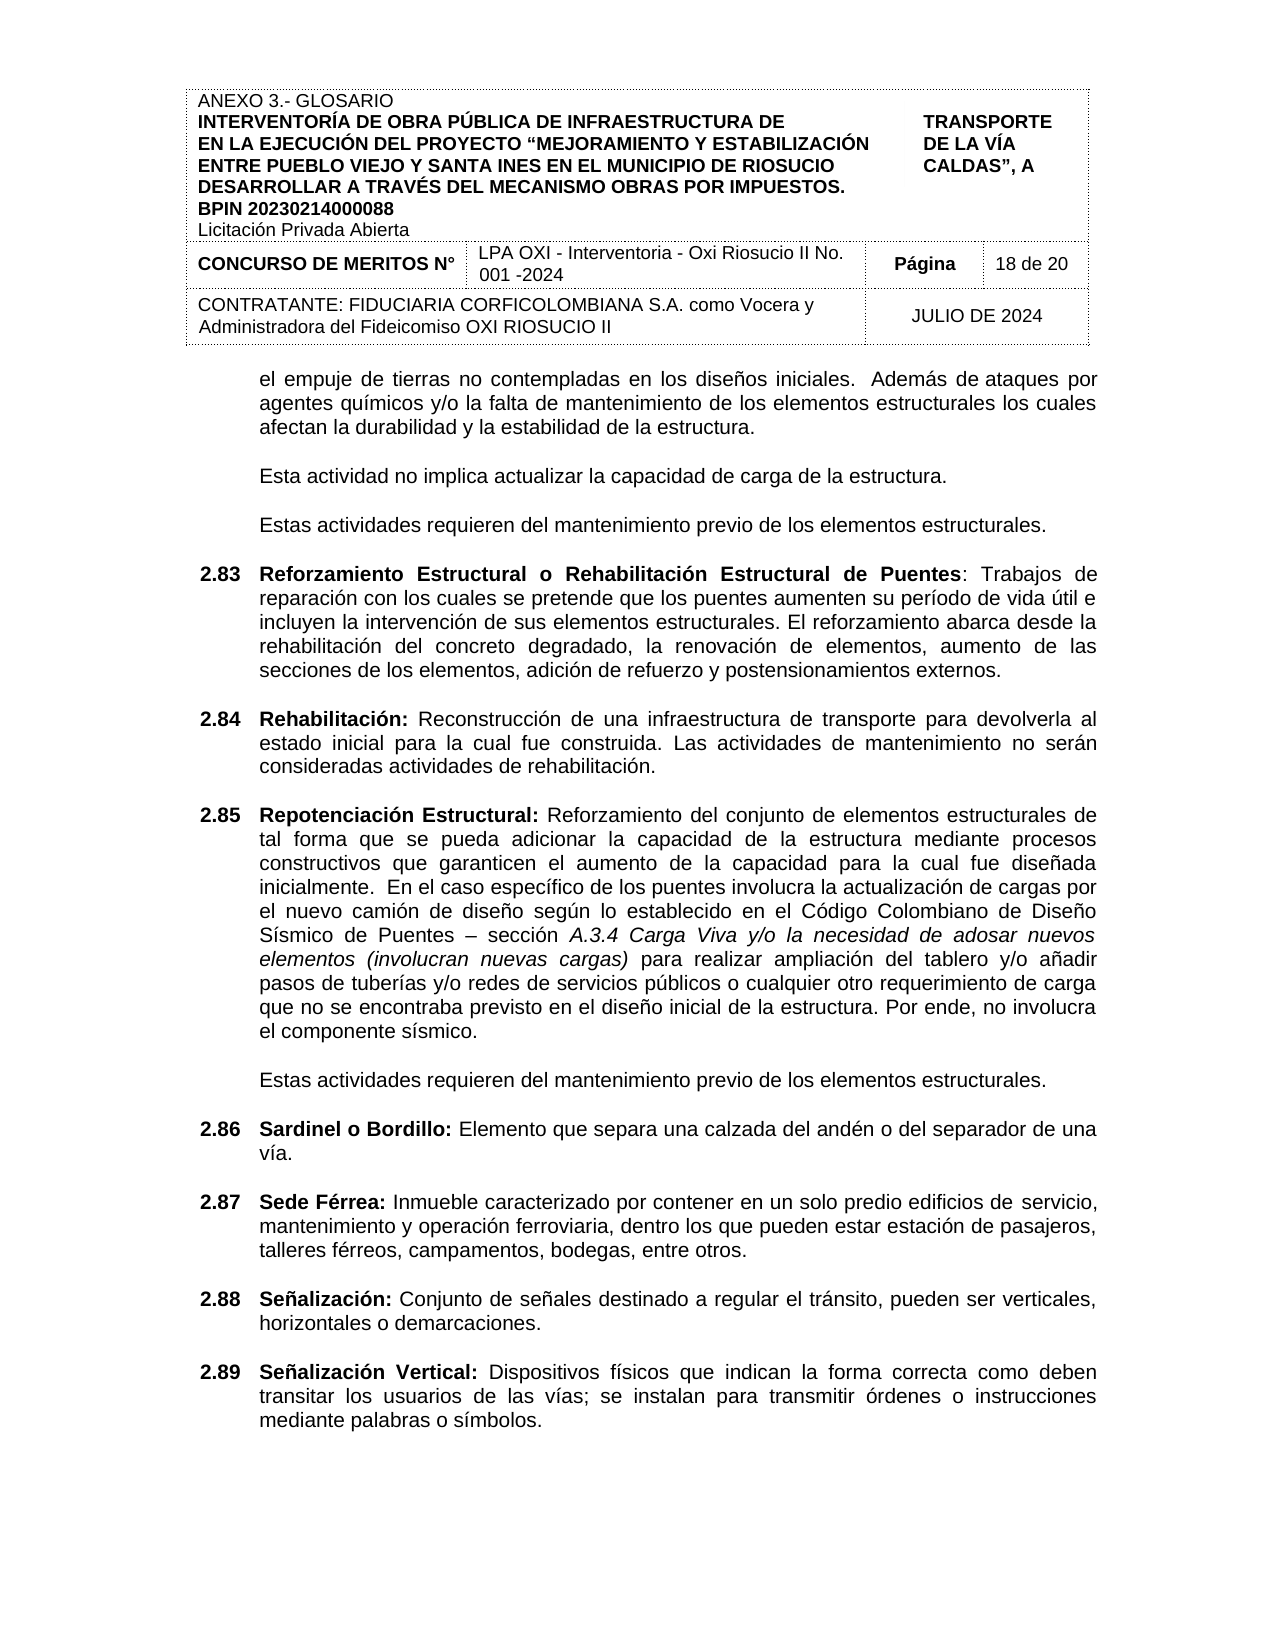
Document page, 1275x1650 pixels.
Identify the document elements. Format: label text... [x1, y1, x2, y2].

text Estas actividades requieren del mantenimiento previo de los elementos estructurales. [259, 1068, 1098, 1092]
text Estas actividades requieren del mantenimiento previo de los elementos estructurales. [259, 513, 1098, 537]
list Repotenciación Estructural: Reforzamiento del conjunto de elementos estructurales de tal forma que se pueda adicionar la capacidad de la estructura mediante procesos constructivos que garanticen el aumento de la capacidad para la cual fue diseñada inicialmente. En el caso específico de los puentes involucra la actualización de cargas por el nuevo camión de diseño según lo establecido en el Código Colombiano de Diseño Sísmico de Puentes – sección A.3.4 Carga Viva y/o la necesidad de adosar nuevos elementos (involucran nuevas cargas) para realizar ampliación del tablero y/o añadir pasos de tuberías y/o redes de servicios públicos o cualquier otro requerimiento de carga que no se encontraba previsto en el diseño inicial de la estructura. Por ende, no involucra el componente sísmico. [200, 803, 1098, 1043]
list Sede Férrea: Inmueble caracterizado por contener en un solo predio edificios de servicio, mantenimiento y operación ferroviaria, dentro los que pueden estar estación de pasajeros, talleres férreos, campamentos, bodegas, entre otros. [200, 1190, 1098, 1262]
list Señalización Vertical: Dispositivos físicos que indican la forma correcta como deben transitar los usuarios de las vías; se instalan para transmitir órdenes o instrucciones mediante palabras o símbolos. [200, 1359, 1098, 1431]
list Sardinel o Bordillo: Elemento que separa una calzada del andén o del separador de una vía. [200, 1117, 1098, 1165]
list Rehabilitación: Reconstrucción de una infraestructura de transporte para devolverla al estado inicial para la cual fue construida. Las actividades de mantenimiento no serán consideradas actividades de rehabilitación. [200, 706, 1098, 778]
list Señalización: Conjunto de señales destinado a regular el tránsito, pueden ser verticales, horizontales o demarcaciones. [200, 1287, 1098, 1334]
list Reforzamiento Estructural o Rehabilitación Estructural de Puentes: Trabajos de reparación con los cuales se pretende que los puentes aumenten su período de vida útil e incluyen la intervención de sus elementos estructurales. El reforzamiento abarca desde la rehabilitación del concreto degradado, la renovación de elementos, aumento de las secciones de los elementos, adición de refuerzo y postensionamientos externos. [200, 562, 1098, 681]
text Esta actividad no implica actualizar la capacidad de carga de la estructura. [259, 464, 1098, 488]
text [259, 367, 1098, 439]
